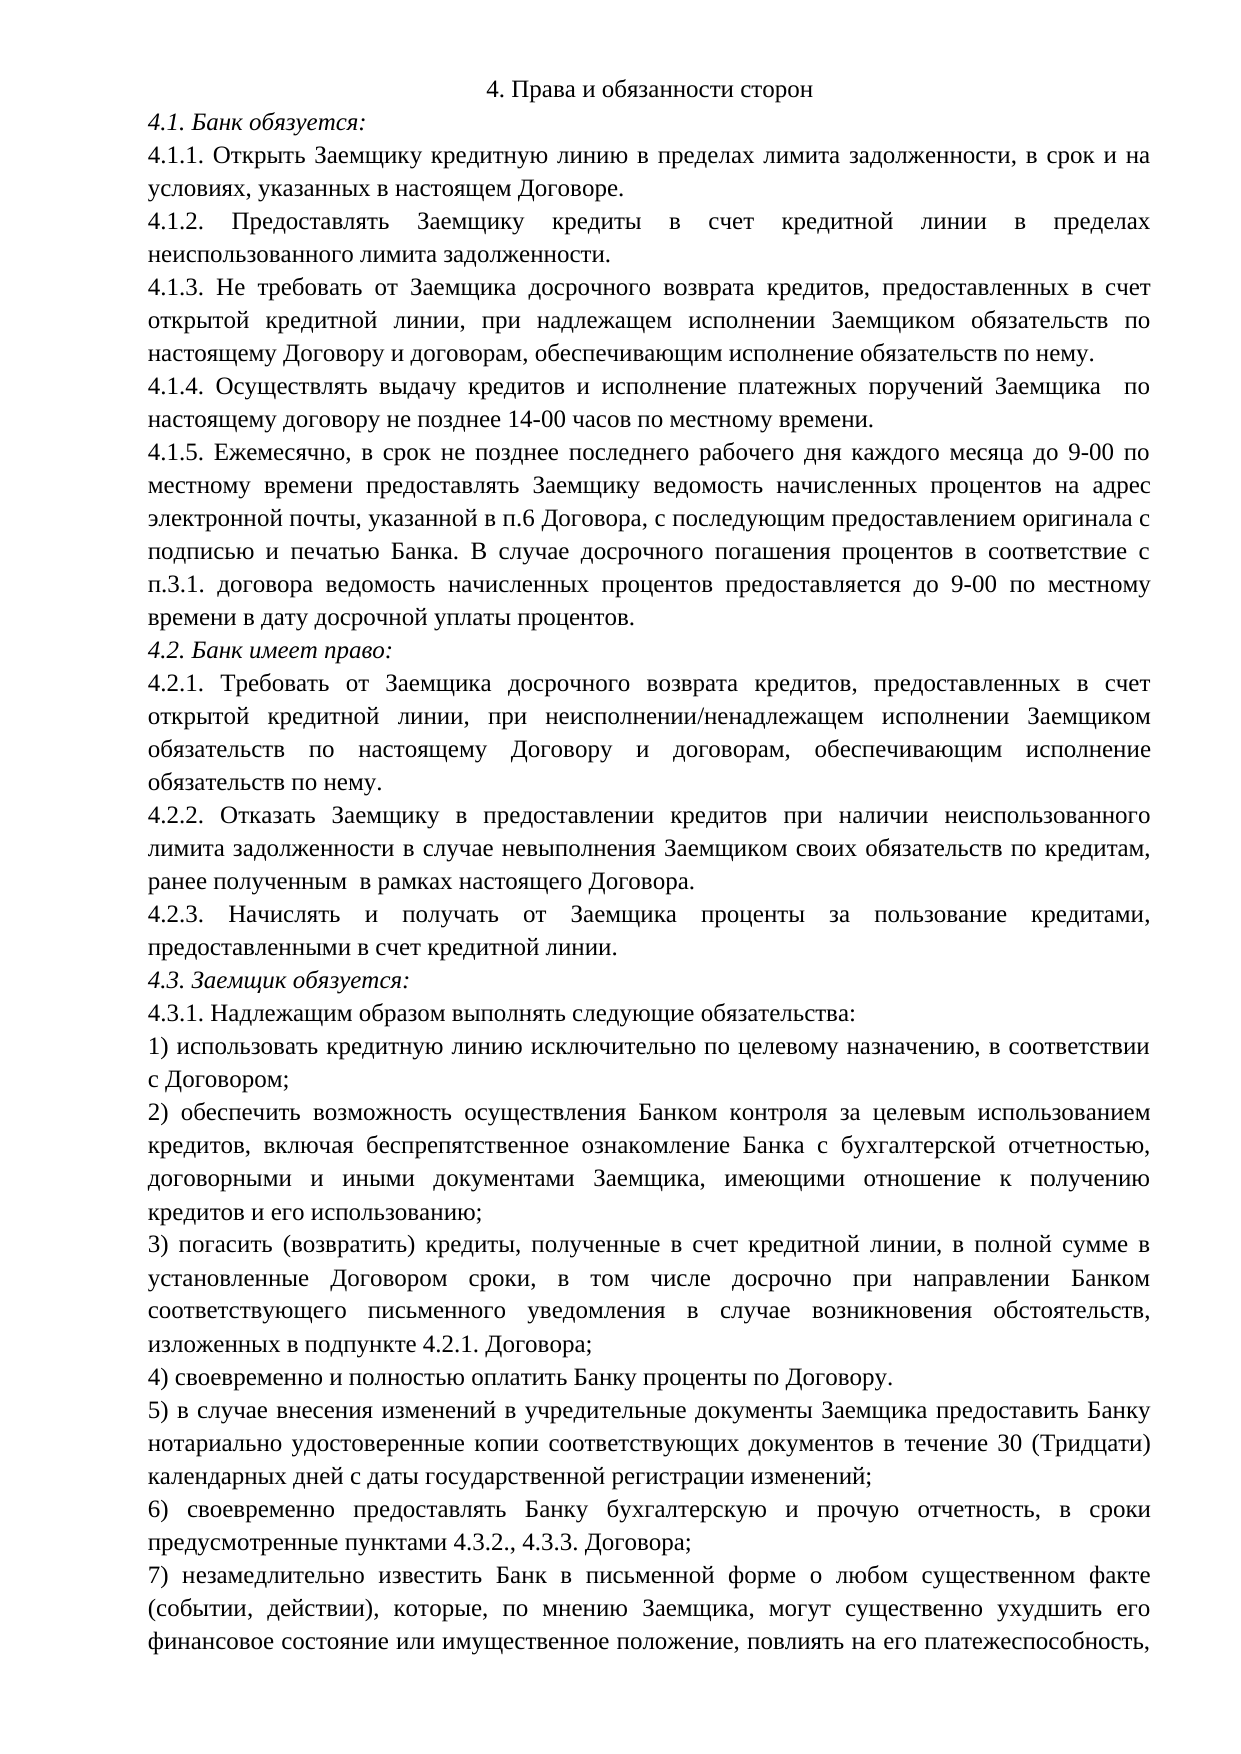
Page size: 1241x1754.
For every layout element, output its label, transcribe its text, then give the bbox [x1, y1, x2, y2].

text 4) своевременно и полностью оплатить Банку проценты по Договору. [148, 1362, 1152, 1390]
text 4.1.4. Осуществлять выдачу кредитов и исполнение платежных поручений Заемщика по настоящему договору не позднее 14-00 часов по местному времени. [148, 371, 1152, 433]
text 4.1.3. Не требовать от Заемщика досрочного возврата кредитов, предоставленных в счет открытой кредитной линии, при надлежащем исполнении Заемщиком обязательств по настоящему Договору и договорам, обеспечивающим исполнение обязательств по нему. [148, 272, 1152, 367]
text 4.2. Банк имеет право: [148, 635, 1152, 664]
text 4.2.1. Требовать от Заемщика досрочного возврата кредитов, предоставленных в счет открытой кредитной линии, при неисполнении/ненадлежащем исполнении Заемщиком обязательств по настоящему Договору и договорам, обеспечивающим исполнение обязательств по нему. [148, 668, 1152, 796]
text 4.2.2. Отказать Заемщику в предоставлении кредитов при наличии неиспользованного лимита задолженности в случае невыполнения Заемщиком своих обязательств по кредитам, ранее полученным в рамках настоящего Договора. [148, 800, 1152, 895]
text 4.3. Заемщик обязуется: [148, 965, 1152, 994]
text 3) погасить (возвратить) кредиты, полученные в счет кредитной линии, в полной сумме в установленные Договором сроки, в том числе досрочно при направлении Банком соответствующего письменного уведомления в случае возникновения обстоятельств, изложенных в подпункте 4.2.1. Договора; [148, 1229, 1152, 1357]
text 4.1. Банк обязуется: [148, 107, 1152, 136]
text 6) своевременно предоставлять Банку бухгалтерскую и прочую отчетность, в сроки предусмотренные пунктами 4.3.2., 4.3.3. Договора; [148, 1494, 1152, 1556]
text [148, 1560, 1152, 1654]
text 4.3.1. Надлежащим образом выполнять следующие обязательства: [148, 998, 1152, 1027]
text 4.2.3. Начислять и получать от Заемщика проценты за пользование кредитами, предоставленными в счет кредитной линии. [148, 899, 1152, 961]
text 4. Права и обязанности сторон [148, 74, 1152, 103]
text 2) обеспечить возможность осуществления Банком контроля за целевым использованием кредитов, включая беспрепятственное ознакомление Банка с бухгалтерской отчетностью, договорными и иными документами Заемщика, имеющими отношение к получению кредитов и его использованию; [148, 1097, 1152, 1225]
text 4.1.1. Открыть Заемщику кредитную линию в пределах лимита задолженности, в срок и на условиях, указанных в настоящем Договоре. [148, 140, 1152, 202]
text 4.1.5. Ежемесячно, в срок не позднее последнего рабочего дня каждого месяца до 9-00 по местному времени предоставлять Заемщику ведомость начисленных процентов на адрес электронной почты, указанной в п.6 Договора, с последующим предоставлением оригинала с подписью и печатью Банка. В случае досрочного погашения процентов в соответствие с п.3.1. договора ведомость начисленных процентов предоставляется до 9-00 по местному времени в дату досрочной уплаты процентов. [148, 437, 1152, 631]
text 5) в случае внесения изменений в учредительные документы Заемщика предоставить Банку нотариально удостоверенные копии соответствующих документов в течение 30 (Тридцати) календарных дней с даты государственной регистрации изменений; [148, 1395, 1152, 1489]
text 4.1.2. Предоставлять Заемщику кредиты в счет кредитной линии в пределах неиспользованного лимита задолженности. [148, 206, 1152, 268]
text 1) использовать кредитную линию исключительно по целевому назначению, в соответствии с Договором; [148, 1031, 1152, 1093]
